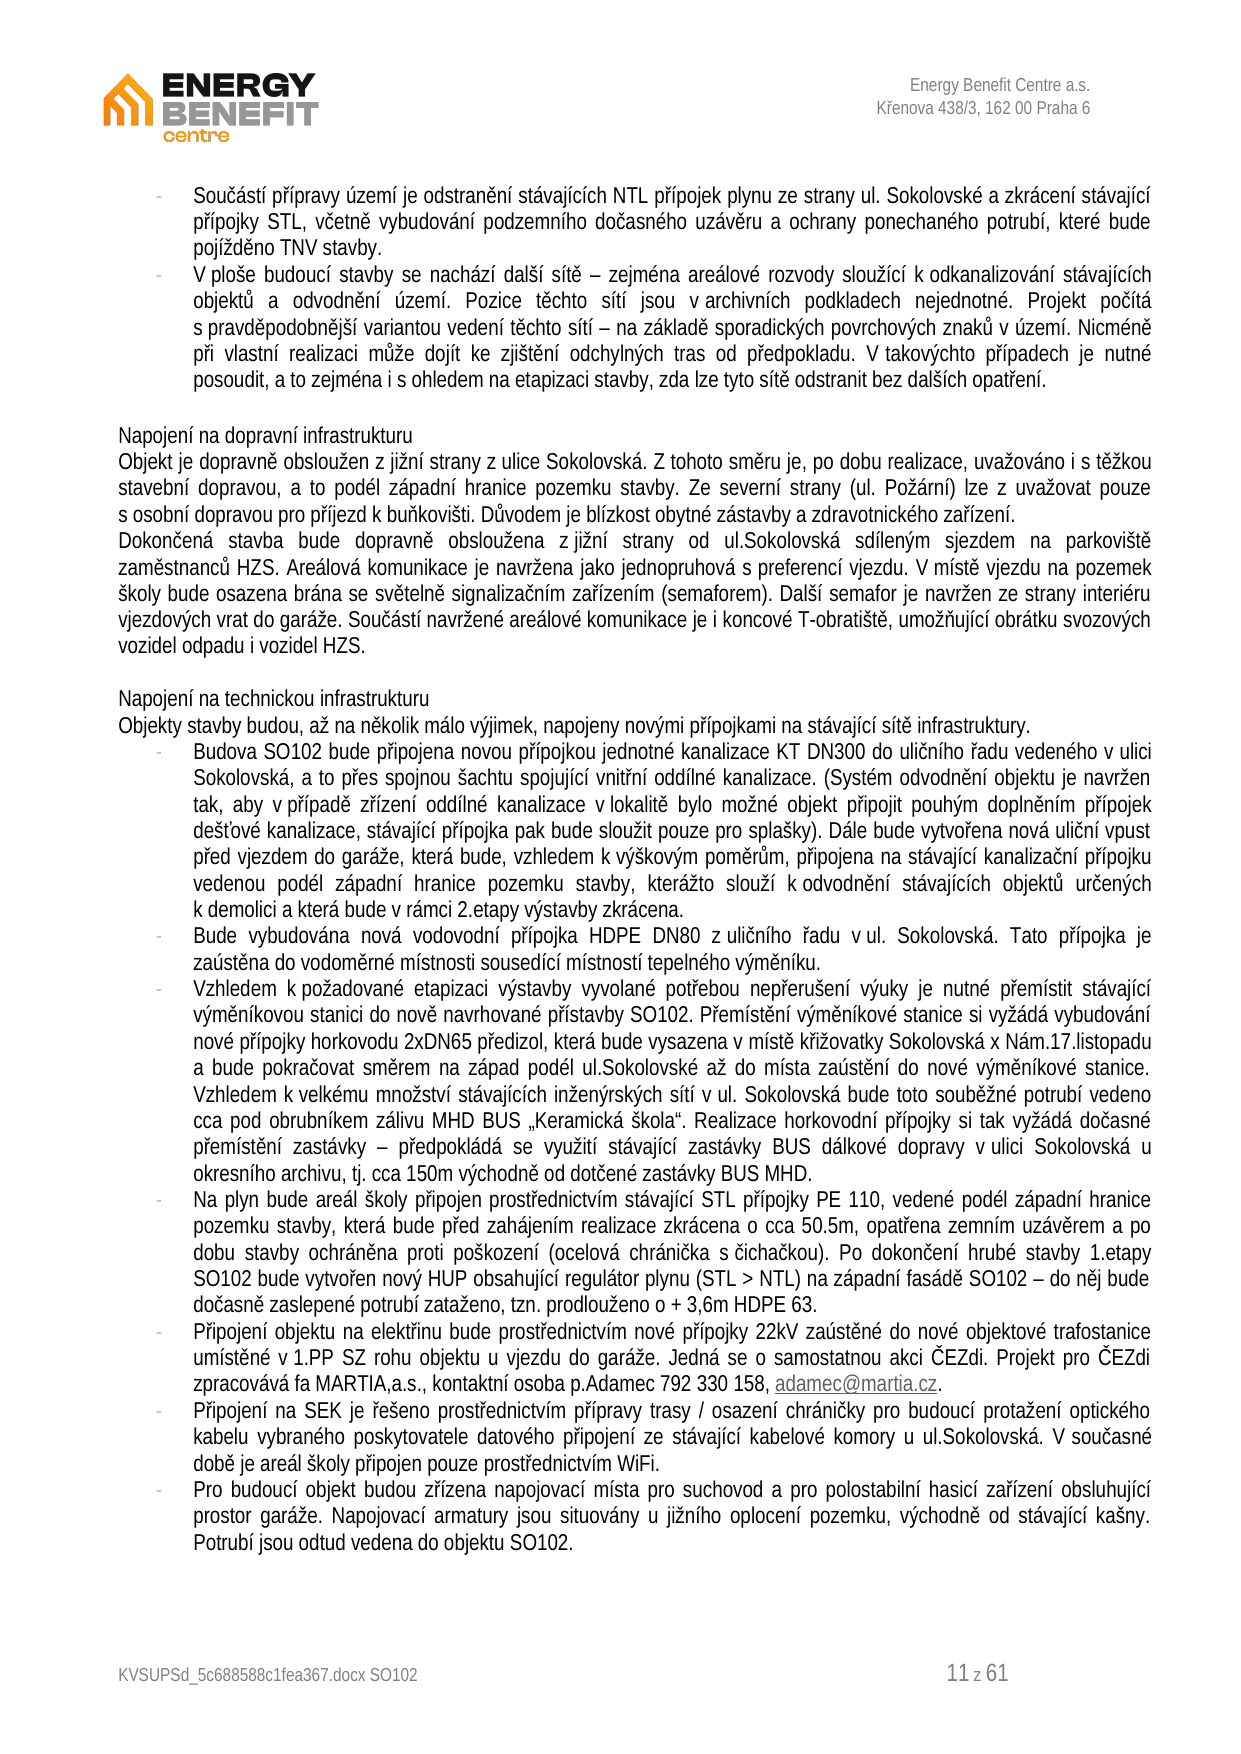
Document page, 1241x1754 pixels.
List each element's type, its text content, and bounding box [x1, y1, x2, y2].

text Dokončená stavba bude dopravně obsloužena z jižní strany od ul.Sokolovská sdíleným sjezdem na parkoviště zaměstnanců HZS. Areálová komunikace je navržena jako jednopruhová s preferencí vjezdu. V místě vjezdu na pozemek školy bude osazena brána se světelně signalizačním zařízením (semaforem). Další semafor je navržen ze strany interiéru vjezdových vrat do garáže. Součástí navržené areálové komunikace je i koncové T-obratiště, umožňující obrátku svozových vozidel odpadu i vozidel HZS. [118, 527, 1152, 659]
list Pro budoucí objekt budou zřízena napojovací místa pro suchovod a pro polostabilní hasicí zařízení obsluhující prostor garáže. Napojovací armatury jsou situovány u jižního oplocení pozemku, východně od stávající kašny. Potrubí jsou odtud vedena do objektu SO102. [156, 1476, 1152, 1555]
list Součástí přípravy území je odstranění stávajících NTL přípojek plynu ze strany ul. Sokolovské a zkrácení stávající přípojky STL, včetně vybudování podzemního dočasného uzávěru a ochrany ponechaného potrubí, které bude pojížděno TNV stavby. [156, 182, 1152, 261]
text Napojení na technickou infrastrukturu [118, 685, 1152, 712]
list Budova SO102 bude připojena novou přípojkou jednotné kanalizace KT DN300 do uličního řadu vedeného v ulici Sokolovská, a to přes spojnou šachtu spojující vnitřní oddílné kanalizace. (Systém odvodnění objektu je navržen tak, aby v případě zřízení oddílné kanalizace v lokalitě bylo možné objekt připojit pouhým doplněním přípojek dešťové kanalizace, stávající přípojka pak bude sloužit pouze pro splašky). Dále bude vytvořena nová uliční vpust před vjezdem do garáže, která bude, vzhledem k výškovým poměrům, připojena na stávající kanalizační přípojku vedenou podél západní hranice pozemku stavby, kterážto slouží k odvodnění stávajících objektů určených k demolici a která bude v rámci 2.etapy výstavby zkrácena. [156, 738, 1152, 922]
list Připojení objektu na elektřinu bude prostřednictvím nové přípojky 22kV zaústěné do nové objektové trafostanice umístěné v 1.PP SZ rohu objektu u vjezdu do garáže. Jedná se o samostatnou akci ČEZdi. Projekt pro ČEZdi zpracovává fa MARTIA,a.s., kontaktní osoba p.Adamec 792 330 158, adamec@martia.cz. [156, 1318, 1152, 1397]
list V ploše budoucí stavby se nachází další sítě – zejména areálové rozvody sloužící k odkanalizování stávajících objektů a odvodnění území. Pozice těchto sítí jsou v archivních podkladech nejednotné. Projekt počítá s pravděpodobnější variantou vedení těchto sítí – na základě sporadických povrchových znaků v území. Nicméně při vlastní realizaci může dojít ke zjištění odchylných tras od předpokladu. V takovýchto případech je nutné posoudit, a to zejména i s ohledem na etapizaci stavby, zda lze tyto sítě odstranit bez dalších opatření. [156, 261, 1152, 392]
list Vzhledem k požadované etapizaci výstavby vyvolané potřebou nepřerušení výuky je nutné přemístit stávající výměníkovou stanici do nově navrhované přístavby SO102. Přemístění výměníkové stanice si vyžádá vybudování nové přípojky horkovodu 2xDN65 předizol, která bude vysazena v místě křižovatky Sokolovská x Nám.17.listopadu a bude pokračovat směrem na západ podél ul.Sokolovské až do místa zaústění do nové výměníkové stanice. Vzhledem k velkému množství stávajících inženýrských sítí v ul. Sokolovská bude toto souběžné potrubí vedeno cca pod obrubníkem zálivu MHD BUS „Keramická škola“. Realizace horkovodní přípojky si tak vyžádá dočasné přemístění zastávky – předpokládá se využití stávající zastávky BUS dálkové dopravy v ulici Sokolovská u okresního archivu, tj. cca 150m východně od dotčené zastávky BUS MHD. [156, 975, 1152, 1186]
text Objekty stavby budou, až na několik málo výjimek, napojeny novými přípojkami na stávající sítě infrastruktury. [118, 712, 1152, 738]
list Na plyn bude areál školy připojen prostřednictvím stávající STL přípojky PE 110, vedené podél západní hranice pozemku stavby, která bude před zahájením realizace zkrácena o cca 50.5m, opatřena zemním uzávěrem a po dobu stavby ochráněna proti poškození (ocelová chránička s čichačkou). Po dokončení hrubé stavby 1.etapy SO102 bude vytvořen nový HUP obsahující regulátor plynu (STL > NTL) na západní fasádě SO102 – do něj bude dočasně zaslepené potrubí zataženo, tzn. prodlouženo o + 3,6m HDPE 63. [156, 1186, 1152, 1318]
list Připojení na SEK je řešeno prostřednictvím přípravy trasy / osazení chráničky pro budoucí protažení optického kabelu vybraného poskytovatele datového připojení ze stávající kabelové komory u ul.Sokolovská. V současné době je areál školy připojen pouze prostřednictvím WiFi. [156, 1397, 1152, 1476]
text Napojení na dopravní infrastrukturu [118, 422, 1152, 448]
text Objekt je dopravně obsloužen z jižní strany z ulice Sokolovská. Z tohoto směru je, po dobu realizace, uvažováno i s těžkou stavební dopravou, a to podél západní hranice pozemku stavby. Ze severní strany (ul. Požární) lze z uvažovat pouze s osobní dopravou pro příjezd k buňkovišti. Důvodem je blízkost obytné zástavby a zdravotnického zařízení. [118, 448, 1152, 527]
picture [103, 73, 319, 142]
list Bude vybudována nová vodovodní přípojka HDPE DN80 z uličního řadu v ul. Sokolovská. Tato přípojka je zaústěna do vodoměrné místnosti sousedící místností tepelného výměníku. [156, 922, 1152, 975]
